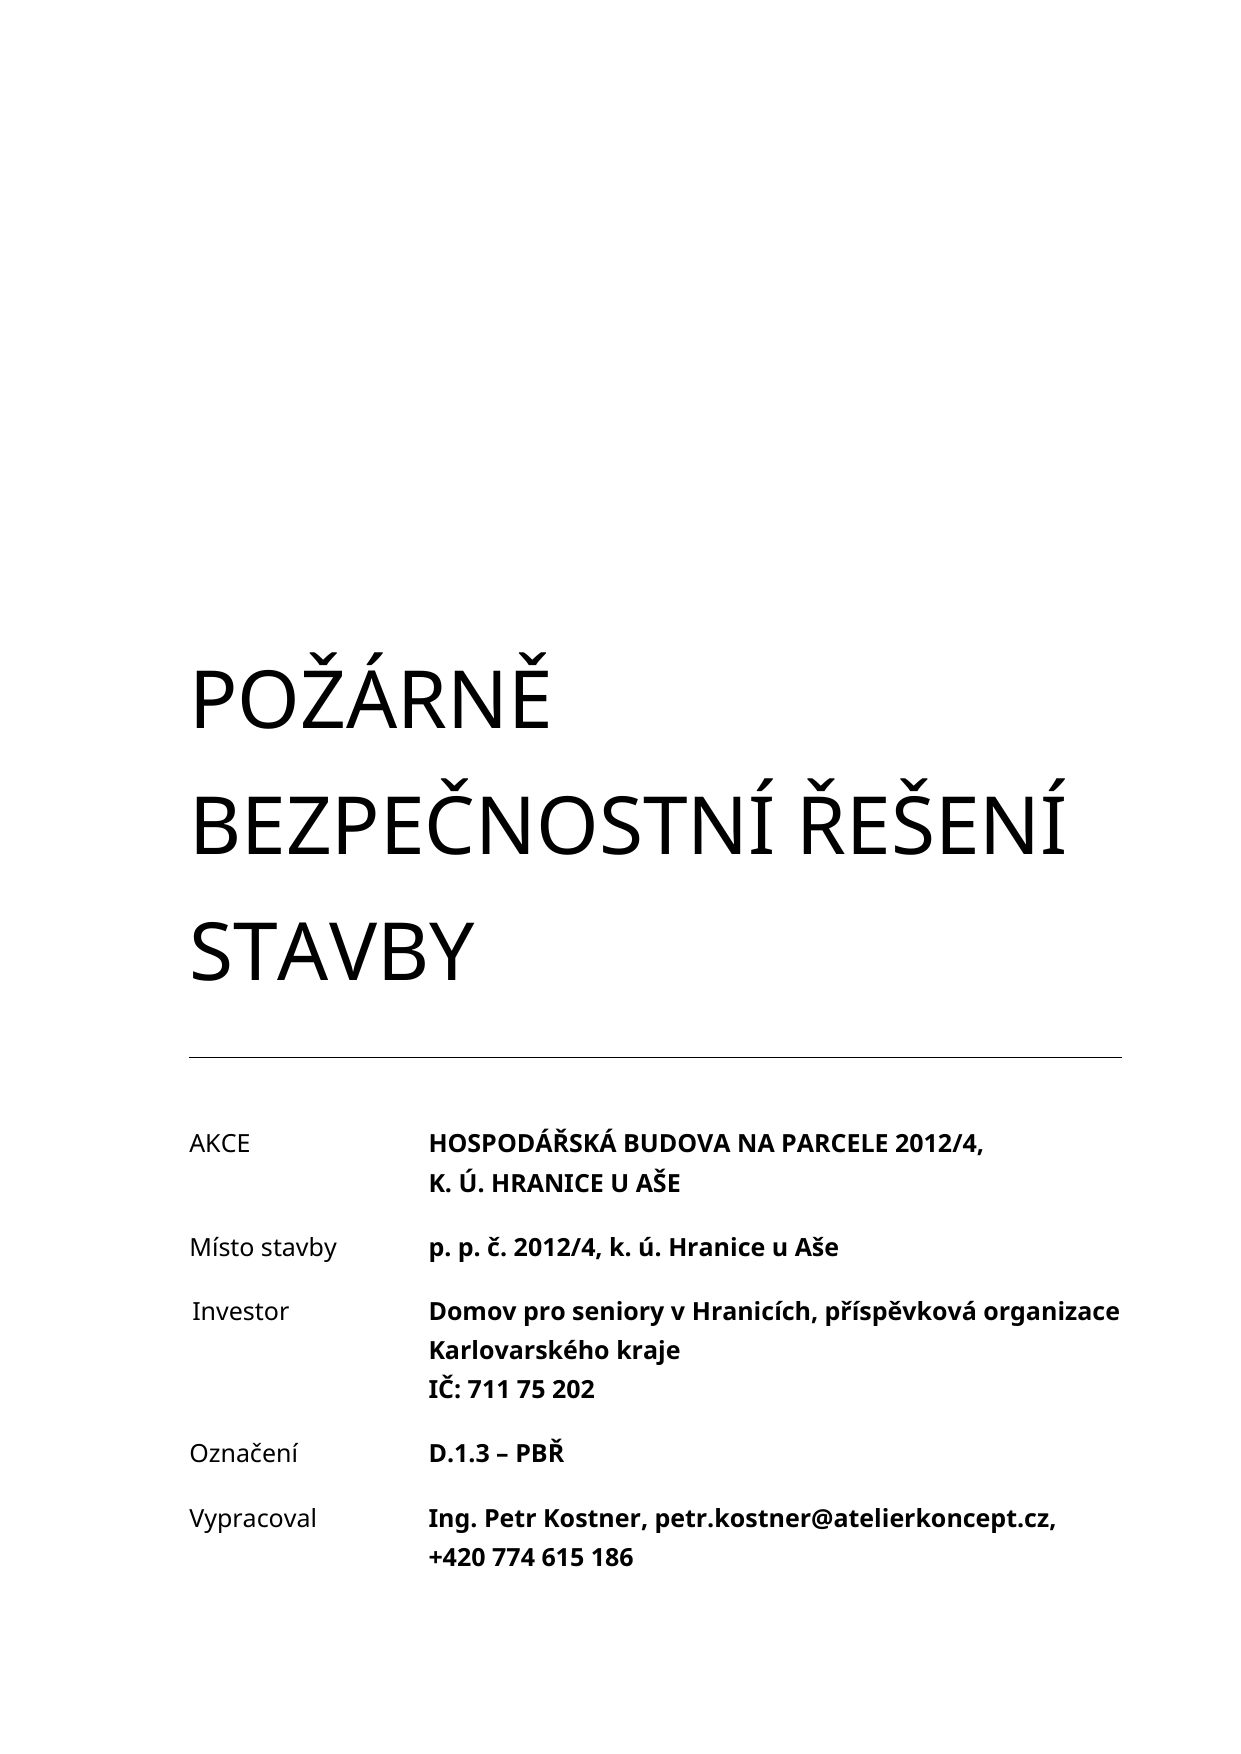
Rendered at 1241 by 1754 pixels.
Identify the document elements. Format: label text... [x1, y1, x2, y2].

text Investor Domov pro seniory v Hranicích, příspěvková organizace Karlovarského kraje IČ: 711 75 202 [192, 1294, 1122, 1406]
title POŽÁRNĚ BEZPEČNOSTNÍ ŘEŠENÍ STAVBY [189, 643, 1122, 1004]
text Místo stavby p. p. č. 2012/4, k. ú. Hranice u Aše [189, 1229, 1122, 1263]
text Označení D.1.3 – PBŘ [189, 1436, 1122, 1470]
text AKCE HOSPODÁŘSKÁ BUDOVA NA PARCELE 2012/4, K. Ú. HRANICE U AŠE [189, 1126, 1122, 1199]
text Vypracoval Ing. Petr Kostner, petr.kostner@atelierkoncept.cz, +420 774 615 186 [189, 1500, 1122, 1573]
